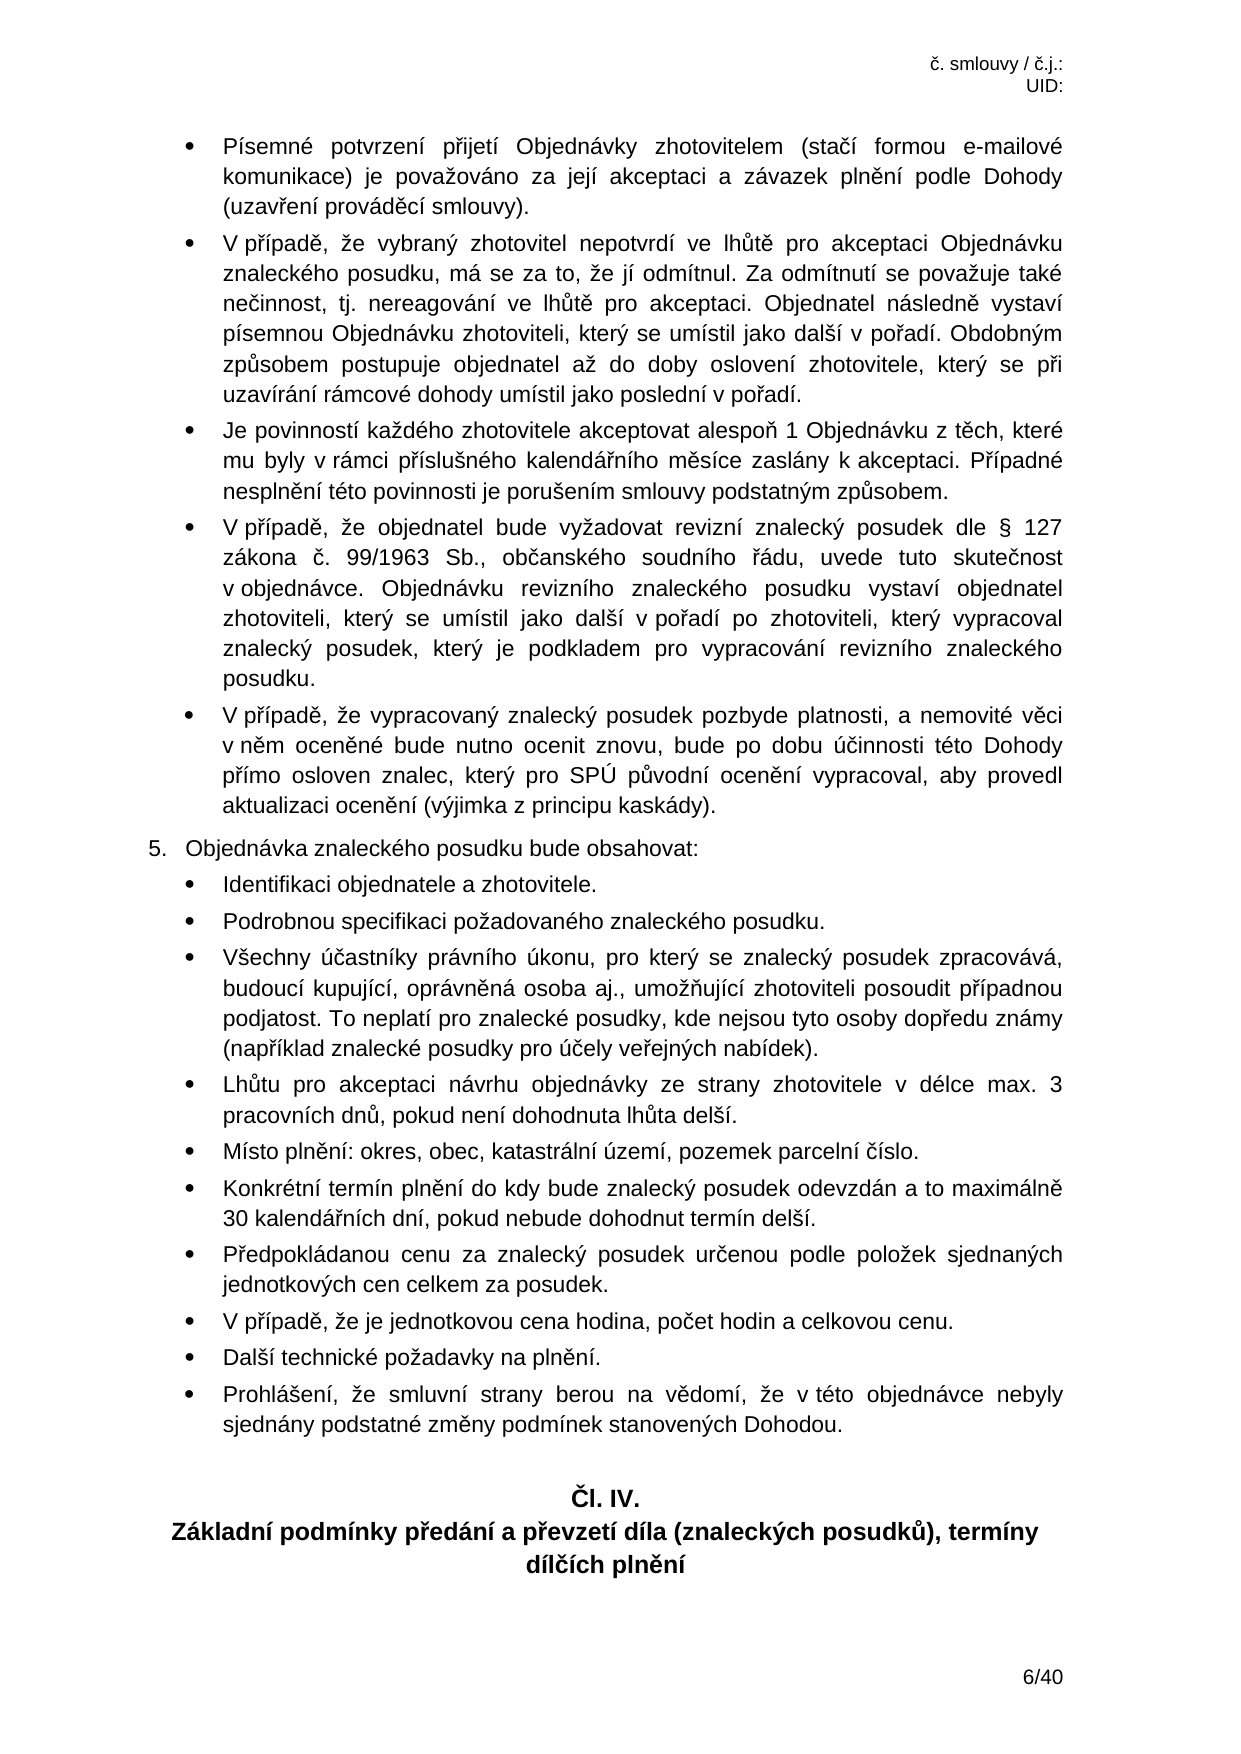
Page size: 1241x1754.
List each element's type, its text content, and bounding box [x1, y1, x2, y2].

list Předpokládanou cenu za znalecký posudek určenou podle položek sjednaných jednotkových cen celkem za posudek. [186, 1241, 1063, 1298]
list Všechny účastníky právního úkonu, pro který se znalecký posudek zpracovává, budoucí kupující, oprávněná osoba aj., umožňující zhotoviteli posoudit případnou podjatost. To neplatí pro znalecké posudky, kde nejsou tyto osoby dopředu známy (například znalecké posudky pro účely veřejných nabídek). [186, 944, 1063, 1061]
list V případě, že objednatel bude vyžadovat revizní znalecký posudek dle § 127 zákona č. 99/1963 Sb., občanského soudního řádu, uvede tuto skutečnost v objednávce. Objednávku revizního znaleckého posudku vystaví objednatel zhotoviteli, který se umístil jako další v pořadí po zhotoviteli, který vypracoval znalecký posudek, který je podkladem pro vypracování revizního znaleckého posudku. [186, 514, 1063, 692]
list V případě, že vybraný zhotovitel nepotvrdí ve lhůtě pro akceptaci Objednávku znaleckého posudku, má se za to, že jí odmítnul. Za odmítnutí se považuje také nečinnost, tj. nereagování ve lhůtě pro akceptaci. Objednatel následně vystaví písemnou Objednávku zhotoviteli, který se umístil jako další v pořadí. Obdobným způsobem postupuje objednatel až do doby oslovení zhotovitele, který se při uzavírání rámcové dohody umístil jako poslední v pořadí. [186, 230, 1063, 407]
list Identifikaci objednatele a zhotovitele. [186, 871, 1063, 898]
text Čl. IV. [148, 1484, 1063, 1513]
list Místo plnění: okres, obec, katastrální území, pozemek parcelní číslo. [186, 1138, 1063, 1164]
list Další technické požadavky na plnění. [186, 1344, 1063, 1371]
list Prohlášení, že smluvní strany berou na vědomí, že v této objednávce nebyly sjednány podstatné změny podmínek stanovených Dohodou. [185, 1381, 1063, 1437]
list Je povinností každého zhotovitele akceptovat alespoň 1 Objednávku z těch, které mu byly v rámci příslušného kalendářního měsíce zaslány k akceptaci. Případné nesplnění této povinnosti je porušením smlouvy podstatným způsobem. [186, 417, 1063, 504]
list V případě, že je jednotkovou cena hodina, počet hodin a celkovou cenu. [186, 1308, 1063, 1334]
list Písemné potvrzení přijetí Objednávky zhotovitelem (stačí formou e-mailové komunikace) je považováno za její akceptaci a závazek plnění podle Dohody (uzavření prováděcí smlouvy). [186, 133, 1063, 220]
list Konkrétní termín plnění do kdy bude znalecký posudek odevzdán a to maximálně 30 kalendářních dní, pokud nebude dohodnut termín delší. [186, 1174, 1063, 1231]
list Objednávka znaleckého posudku bude obsahovat: [148, 835, 1063, 861]
list V případě, že vypracovaný znalecký posudek pozbyde platnosti, a nemovité věci v něm oceněné bude nutno ocenit znovu, bude po dobu účinnosti této Dohody přímo osloven znalec, který pro SPÚ původní ocenění vypracoval, aby provedl aktualizaci ocenění (výjimka z principu kaskády). [185, 702, 1063, 819]
list Lhůtu pro akceptaci návrhu objednávky ze strany zhotovitele v délce max. 3 pracovních dnů, pokud není dohodnuta lhůta delší. [186, 1071, 1063, 1128]
text Základní podmínky předání a převzetí díla (znaleckých posudků), termíny dílčích plnění [148, 1517, 1063, 1579]
list Podrobnou specifikaci požadovaného znaleckého posudku. [186, 908, 1063, 934]
